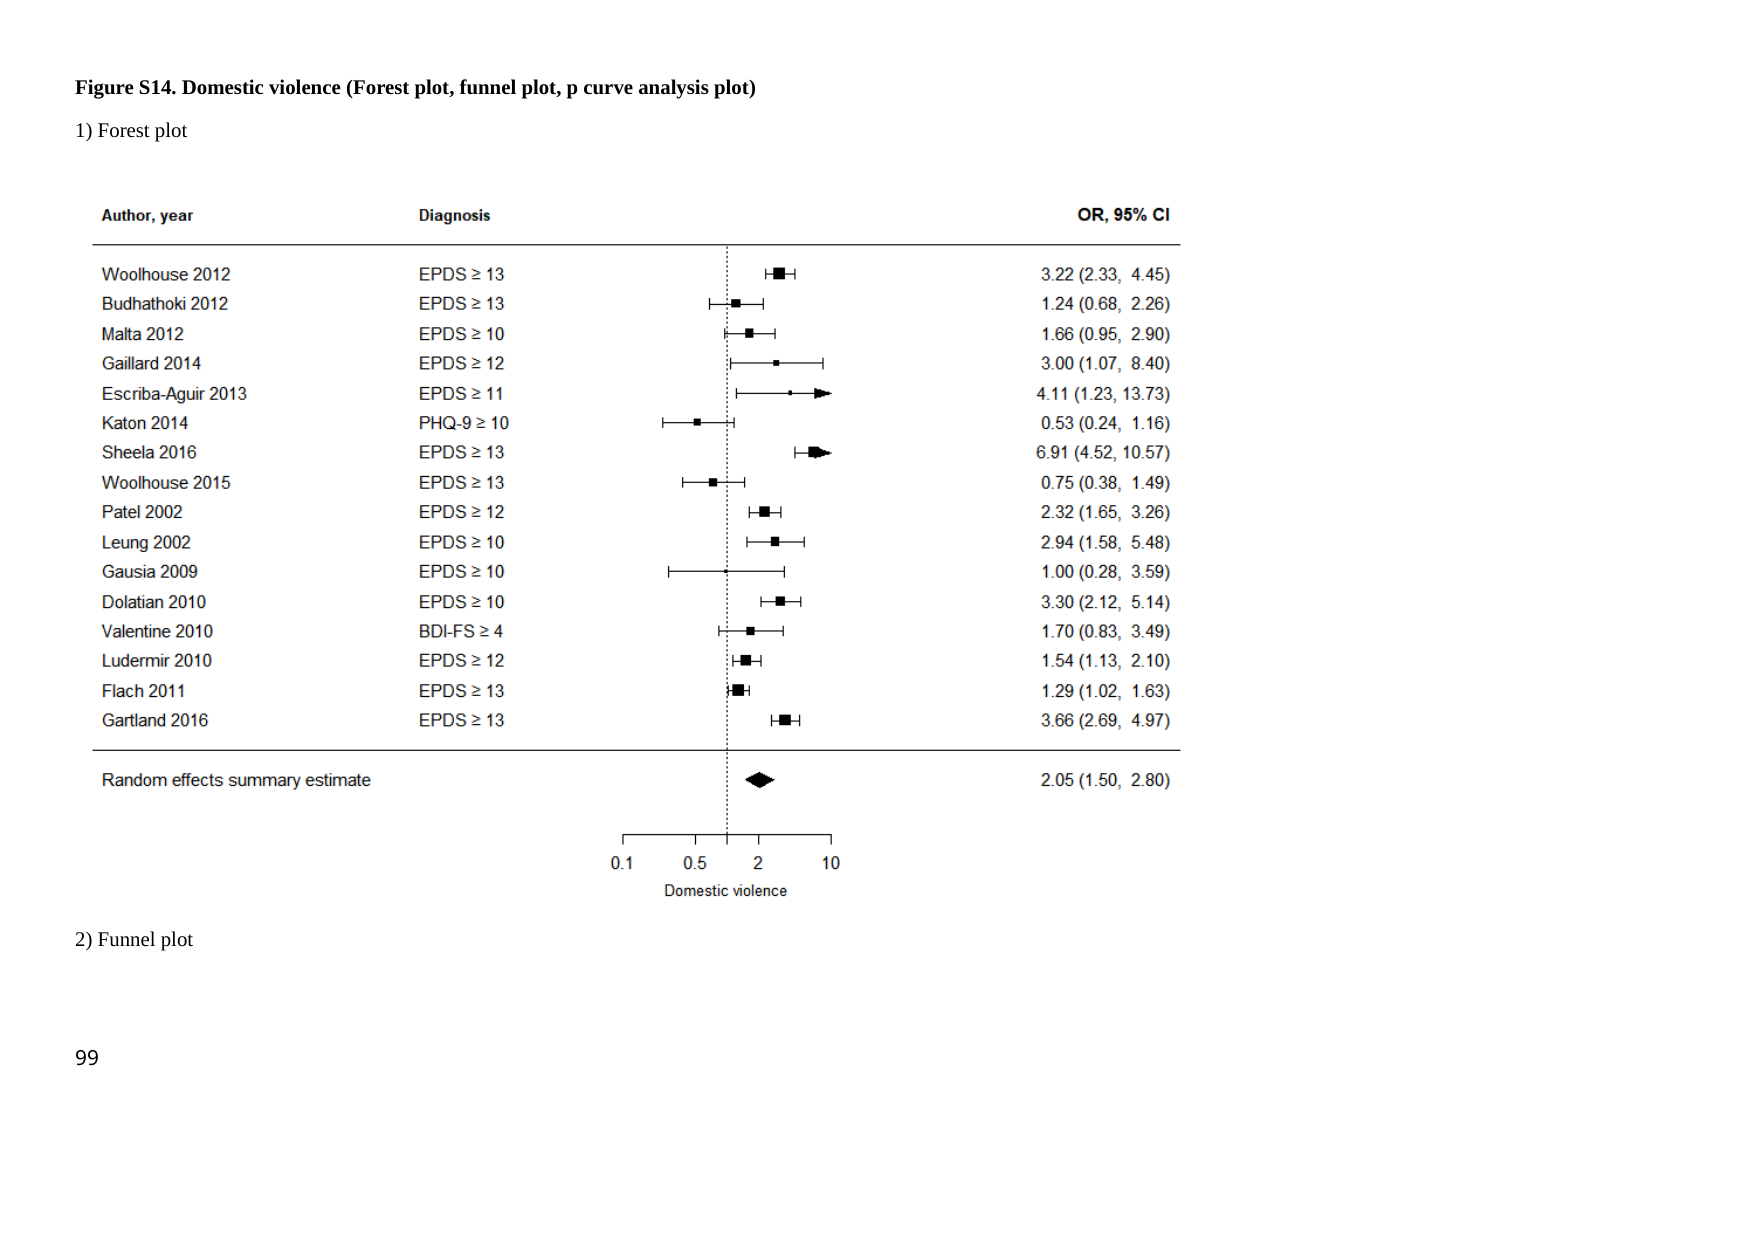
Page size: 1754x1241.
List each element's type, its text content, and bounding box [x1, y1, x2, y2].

text 2) Funnel plot [75, 927, 1679, 951]
picture [75, 160, 1198, 909]
text Figure S14. Domestic violence (Forest plot, funnel plot, p curve analysis plot) [75, 75, 1679, 99]
text 1) Forest plot [75, 118, 1679, 142]
